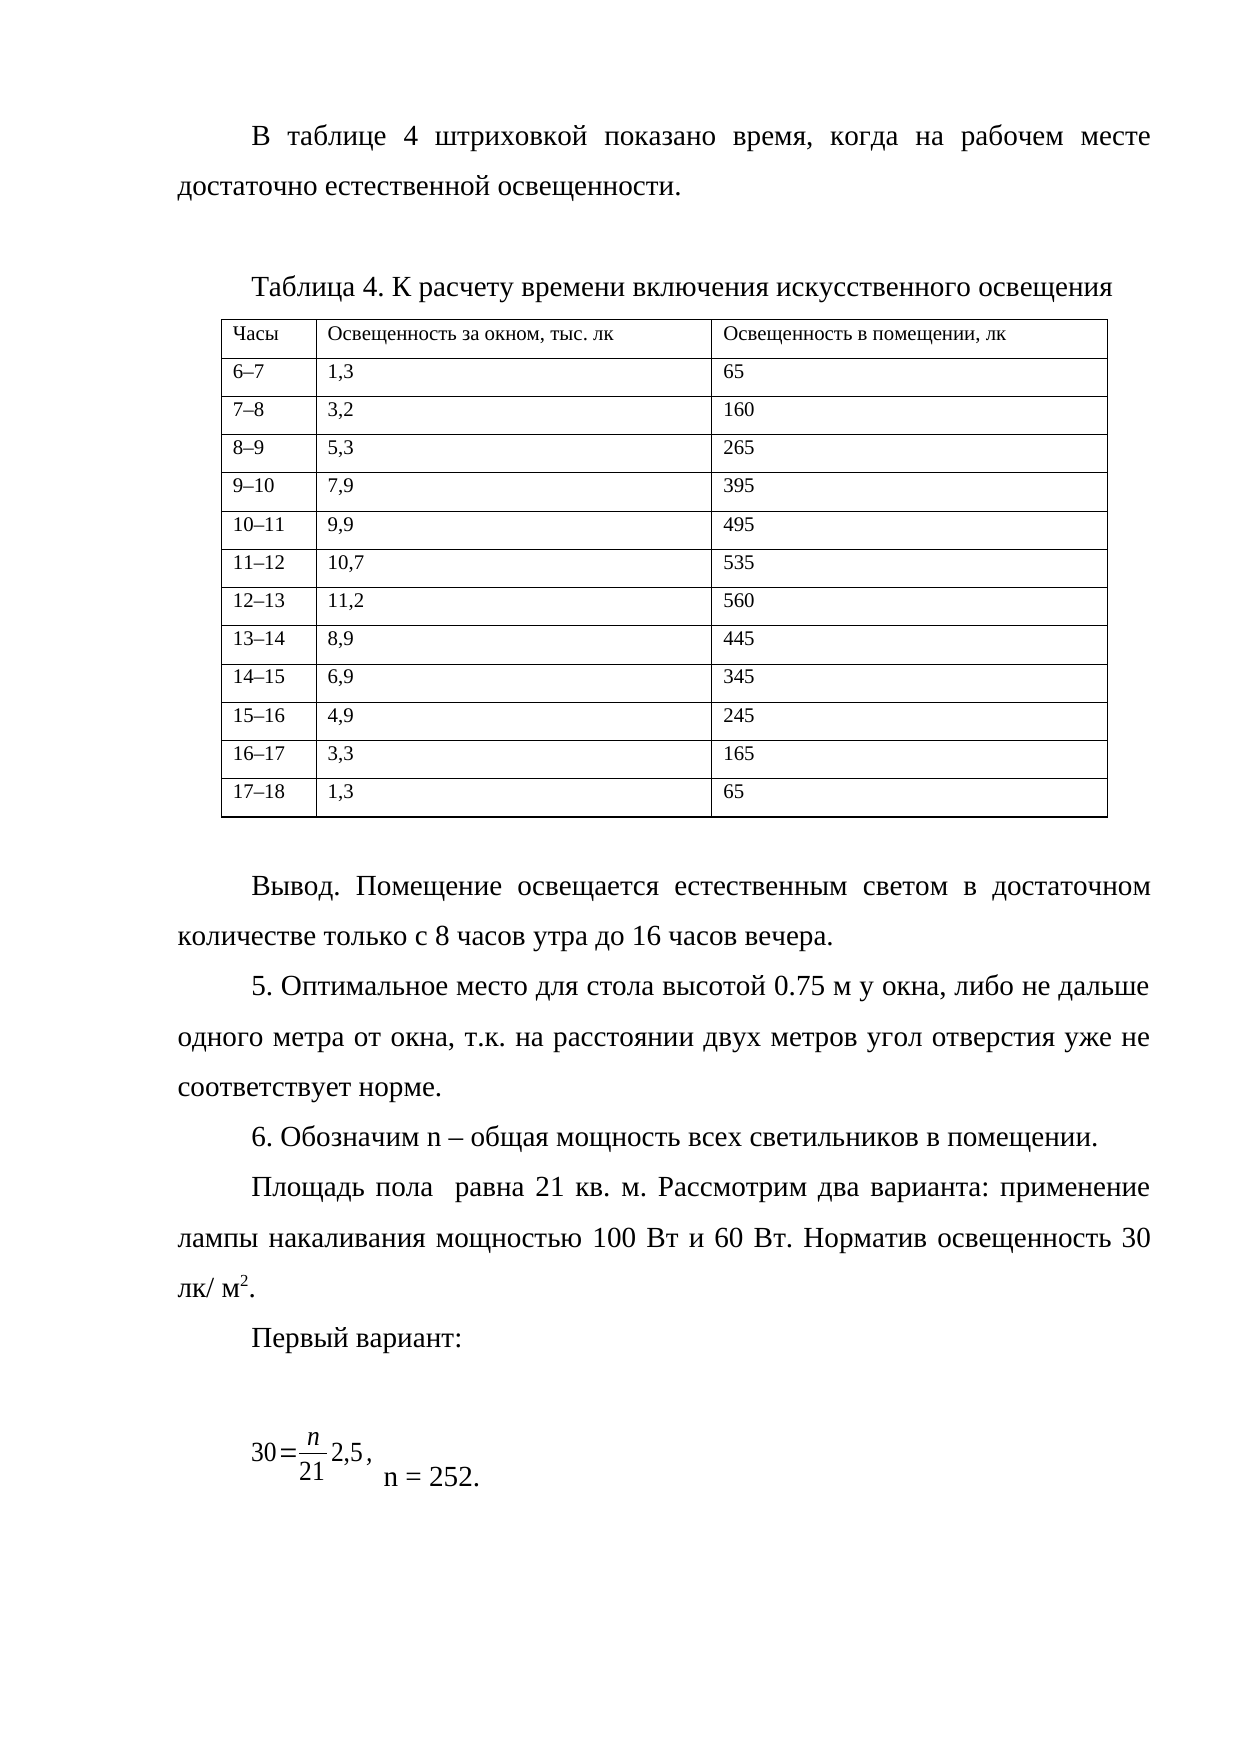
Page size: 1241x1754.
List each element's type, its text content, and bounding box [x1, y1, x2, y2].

table_cell 165 [712, 741, 1107, 778]
table_cell 11,2 [317, 588, 711, 625]
table_cell 12–13 [222, 588, 316, 625]
table_cell 13–14 [222, 626, 316, 663]
table_cell 11–12 [222, 550, 316, 587]
table_cell 7–8 [222, 397, 316, 434]
table_cell 345 [712, 665, 1107, 702]
table_cell 9–10 [222, 473, 316, 511]
text 5. Оптимальное место для стола высотой 0.75 м у окна, либо не дальше одного метра от окна, т.к. на расстоянии двух метров угол отверстия уже не соответствует норме. [177, 968, 1152, 1102]
table_cell 6–7 [222, 359, 316, 396]
table_cell 1,3 [317, 359, 711, 396]
table_cell 10–11 [222, 512, 316, 549]
table_cell 560 [712, 588, 1107, 625]
table_cell 7,9 [317, 473, 711, 511]
table_cell 4,9 [317, 703, 711, 740]
table_cell 395 [712, 473, 1107, 511]
table_header Часы [222, 320, 316, 358]
table_cell 16–17 [222, 741, 316, 778]
text Таблица 4. К расчету времени включения искусственного освещения [177, 269, 1152, 303]
table_header Освещенность в помещении, лк [712, 320, 1107, 358]
table_cell 10,7 [317, 550, 711, 587]
table_cell 14–15 [222, 665, 316, 702]
table_cell 535 [712, 550, 1107, 587]
table_cell 1,3 [317, 779, 711, 816]
table_cell 245 [712, 703, 1107, 740]
table_cell 65 [712, 359, 1107, 396]
text 6. Обозначим n – общая мощность всех светильников в помещении. [177, 1119, 1152, 1153]
text В таблице 4 штриховкой показано время, когда на рабочем месте достаточно естественной освещенности. [177, 118, 1152, 202]
table_cell 15–16 [222, 703, 316, 740]
table_cell 17–18 [222, 779, 316, 816]
text Вывод. Помещение освещается естественным светом в достаточном количестве только с 8 часов утра до 16 часов вечера. [177, 868, 1152, 952]
table_cell 160 [712, 397, 1107, 434]
table_cell 495 [712, 512, 1107, 549]
table_cell 3,3 [317, 741, 711, 778]
text Площадь пола равна 21 кв. м. Рассмотрим два варианта: применение лампы накаливания мощностью 100 Вт и 60 Вт. Норматив освещенность 30 лк/ м2. [177, 1169, 1152, 1304]
text n = 252. [177, 1421, 1152, 1493]
table_header Освещенность за окном, тыс. лк [317, 320, 711, 358]
table_cell 445 [712, 626, 1107, 663]
table_cell 5,3 [317, 435, 711, 472]
table_cell 8–9 [222, 435, 316, 472]
table_cell 3,2 [317, 397, 711, 434]
table_cell 9,9 [317, 512, 711, 549]
table_cell 265 [712, 435, 1107, 472]
table_cell 6,9 [317, 665, 711, 702]
table_cell 65 [712, 779, 1107, 816]
text Первый вариант: [177, 1321, 1152, 1354]
table_cell 8,9 [317, 626, 711, 663]
